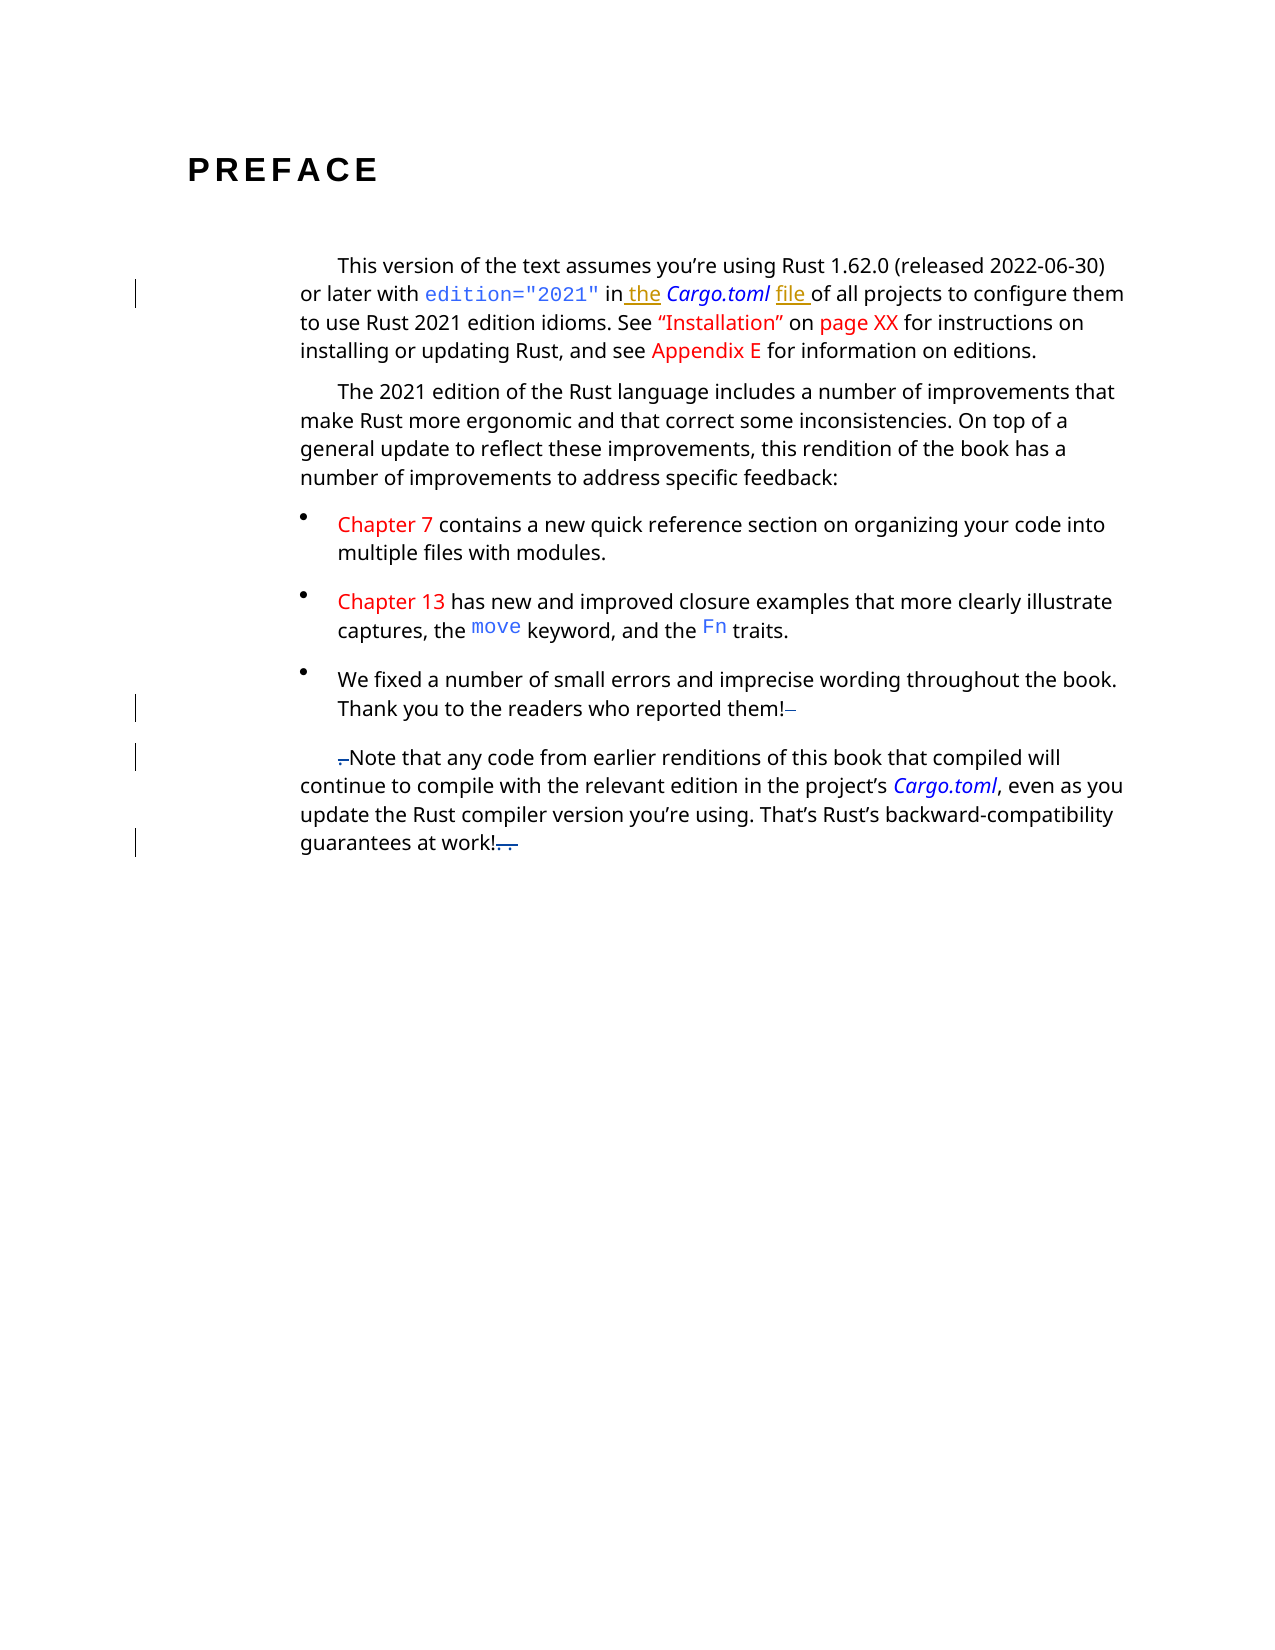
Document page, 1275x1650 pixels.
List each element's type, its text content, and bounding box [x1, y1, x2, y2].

text The 2021 edition of the Rust language includes a number of improvements that make Rust more ergonomic and that correct some inconsistencies. On top of a general update to reflect these improvements, this rendition of the book has a number of improvements to address specific feedback: [300, 377, 1125, 491]
list We fixed a number of small errors and imprecise wording throughout the book. Thank you to the readers who reported them! [300, 665, 1125, 722]
title Preface [187, 150, 1125, 188]
text Note that any code from earlier renditions of this book that compiled will continue to compile with the relevant edition in the project’s Cargo.toml, even as you update the Rust compiler version you’re using. That’s Rust’s backward-compatibility guarantees at work! [300, 743, 1125, 857]
text This version of the text assumes you’re using Rust 1.62.0 (released 2022-06-30) or later with edition="2021" in Cargo.toml of all projects to configure them to use Rust 2021 edition idioms. See “Installation” on page XX for instructions on installing or updating Rust, and see Appendix E for information on editions. [300, 251, 1125, 365]
list Chapter 7 contains a new quick reference section on organizing your code into multiple files with modules. [300, 510, 1125, 567]
list Chapter 13 has new and improved closure examples that more clearly illustrate captures, the move keyword, and the Fn traits. [300, 587, 1125, 644]
